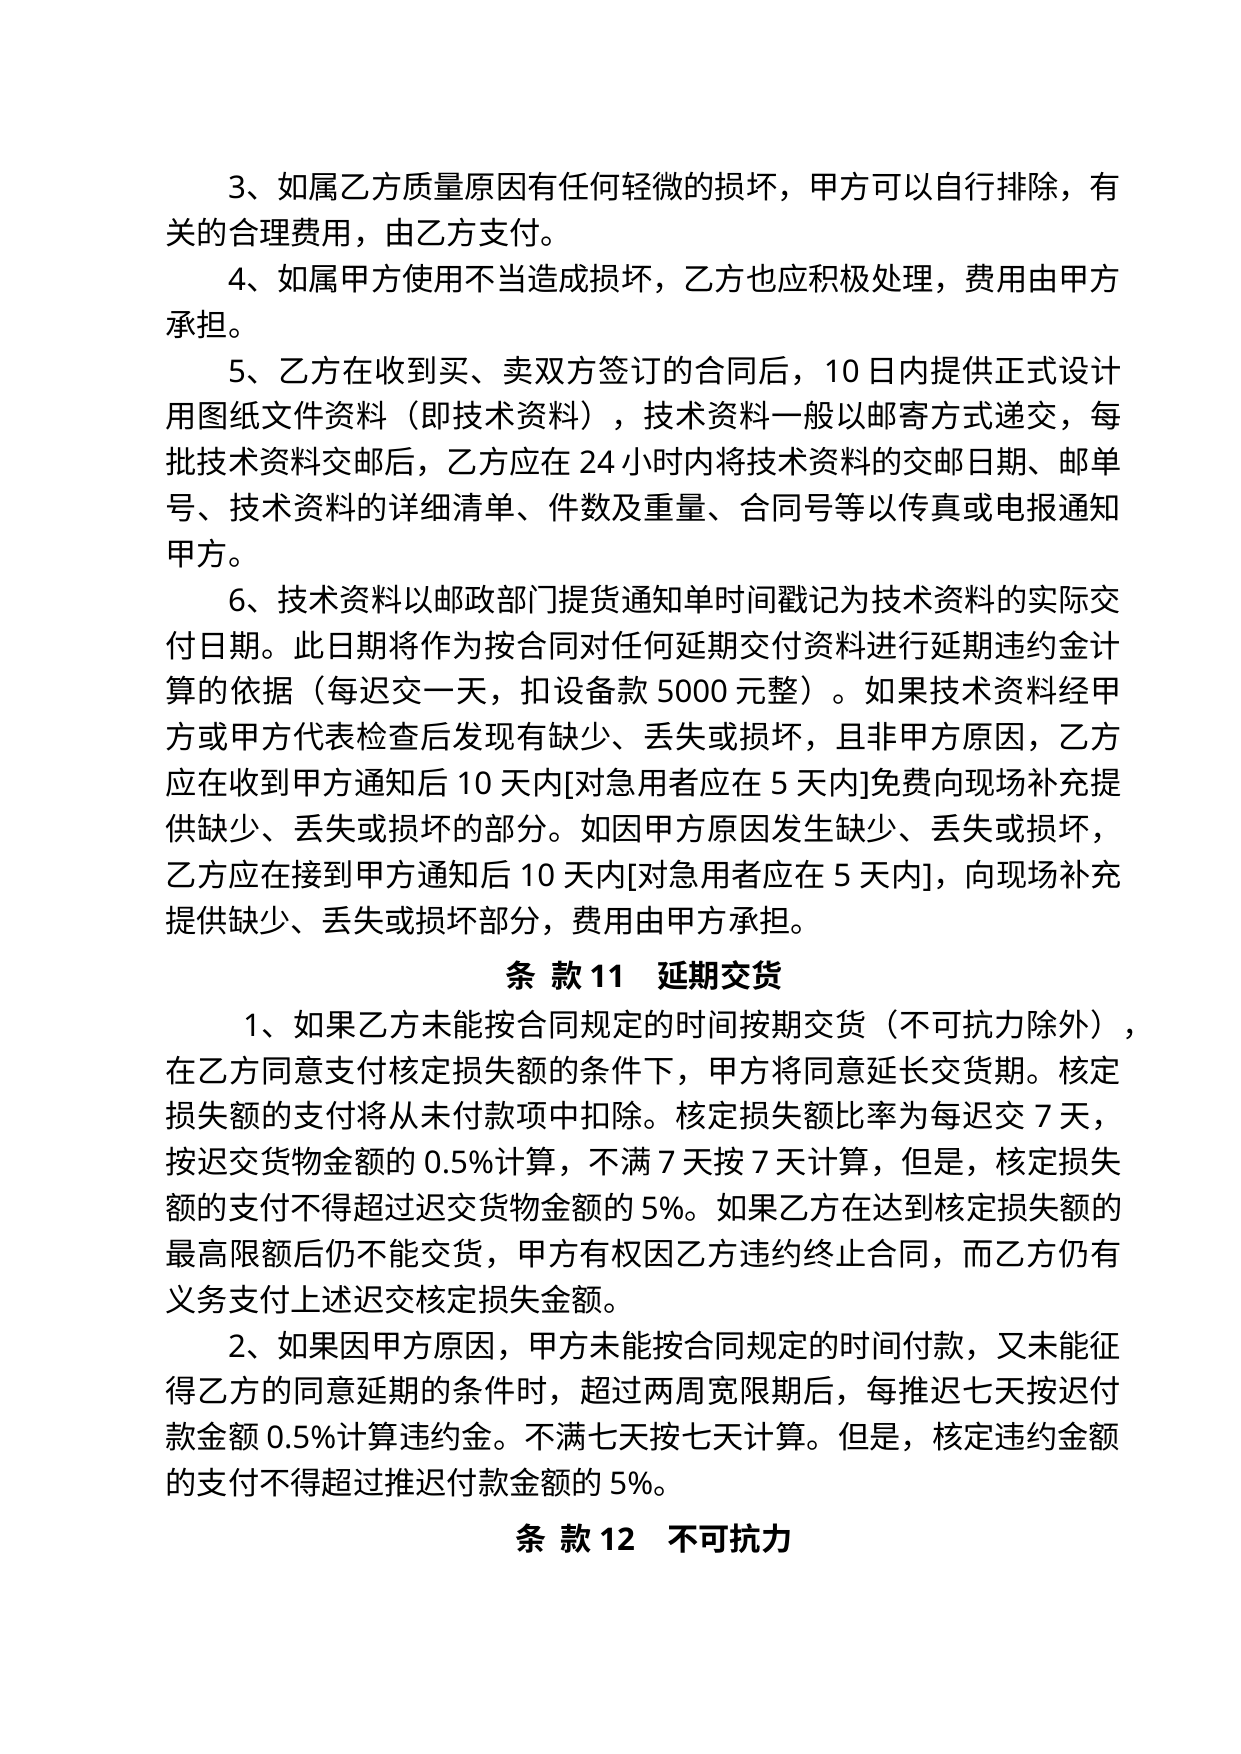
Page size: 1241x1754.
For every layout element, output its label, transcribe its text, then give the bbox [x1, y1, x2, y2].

text 条 款 11 延期交货 [165, 941, 1122, 999]
text 5、乙方在收到买、卖双方签订的合同后，10日内提供正式设计用图纸文件资料（即技术资料），技术资料一般以邮寄方式递交，每批技术资料交邮后，乙方应在24小时内将技术资料的交邮日期、邮单号、技术资料的详细清单、件数及重量、合同号等以传真或电报通知甲方。 [165, 345, 1122, 574]
text 1、如果乙方未能按合同规定的时间按期交货（不可抗力除外），在乙方同意支付核定损失额的条件下，甲方将同意延长交货期。核定损失额的支付将从未付款项中扣除。核定损失额比率为每迟交7天，按迟交货物金额的0.5%计算，不满7天按7天计算，但是，核定损失额的支付不得超过迟交货物金额的5%。如果乙方在达到核定损失额的最高限额后仍不能交货，甲方有权因乙方违约终止合同，而乙方仍有义务支付上述迟交核定损失金额。 [165, 999, 1122, 1320]
text 4、如属甲方使用不当造成损坏，乙方也应积极处理，费用由甲方承担。 [165, 254, 1122, 345]
text 6、技术资料以邮政部门提货通知单时间戳记为技术资料的实际交付日期。此日期将作为按合同对任何延期交付资料进行延期违约金计算的依据（每迟交一天，扣设备款5000元整）。如果技术资料经甲方或甲方代表检查后发现有缺少、丢失或损坏，且非甲方原因，乙方应在收到甲方通知后 10 天内[对急用者应在 5 天内]免费向现场补充提供缺少、丢失或损坏的部分。如因甲方原因发生缺少、丢失或损坏，乙方应在接到甲方通知后 10 天内[对急用者应在 5 天内]，向现场补充提供缺少、丢失或损坏部分，费用由甲方承担。 [165, 574, 1122, 941]
text 3、如属乙方质量原因有任何轻微的损坏，甲方可以自行排除，有关的合理费用，由乙方支付。 [165, 162, 1122, 254]
text 2、如果因甲方原因，甲方未能按合同规定的时间付款，又未能征得乙方的同意延期的条件时，超过两周宽限期后，每推迟七天按迟付款金额0.5%计算违约金。不满七天按七天计算。但是，核定违约金额的支付不得超过推迟付款金额的5%。 [165, 1320, 1122, 1504]
text 条 款 12 不可抗力 [165, 1504, 1122, 1562]
